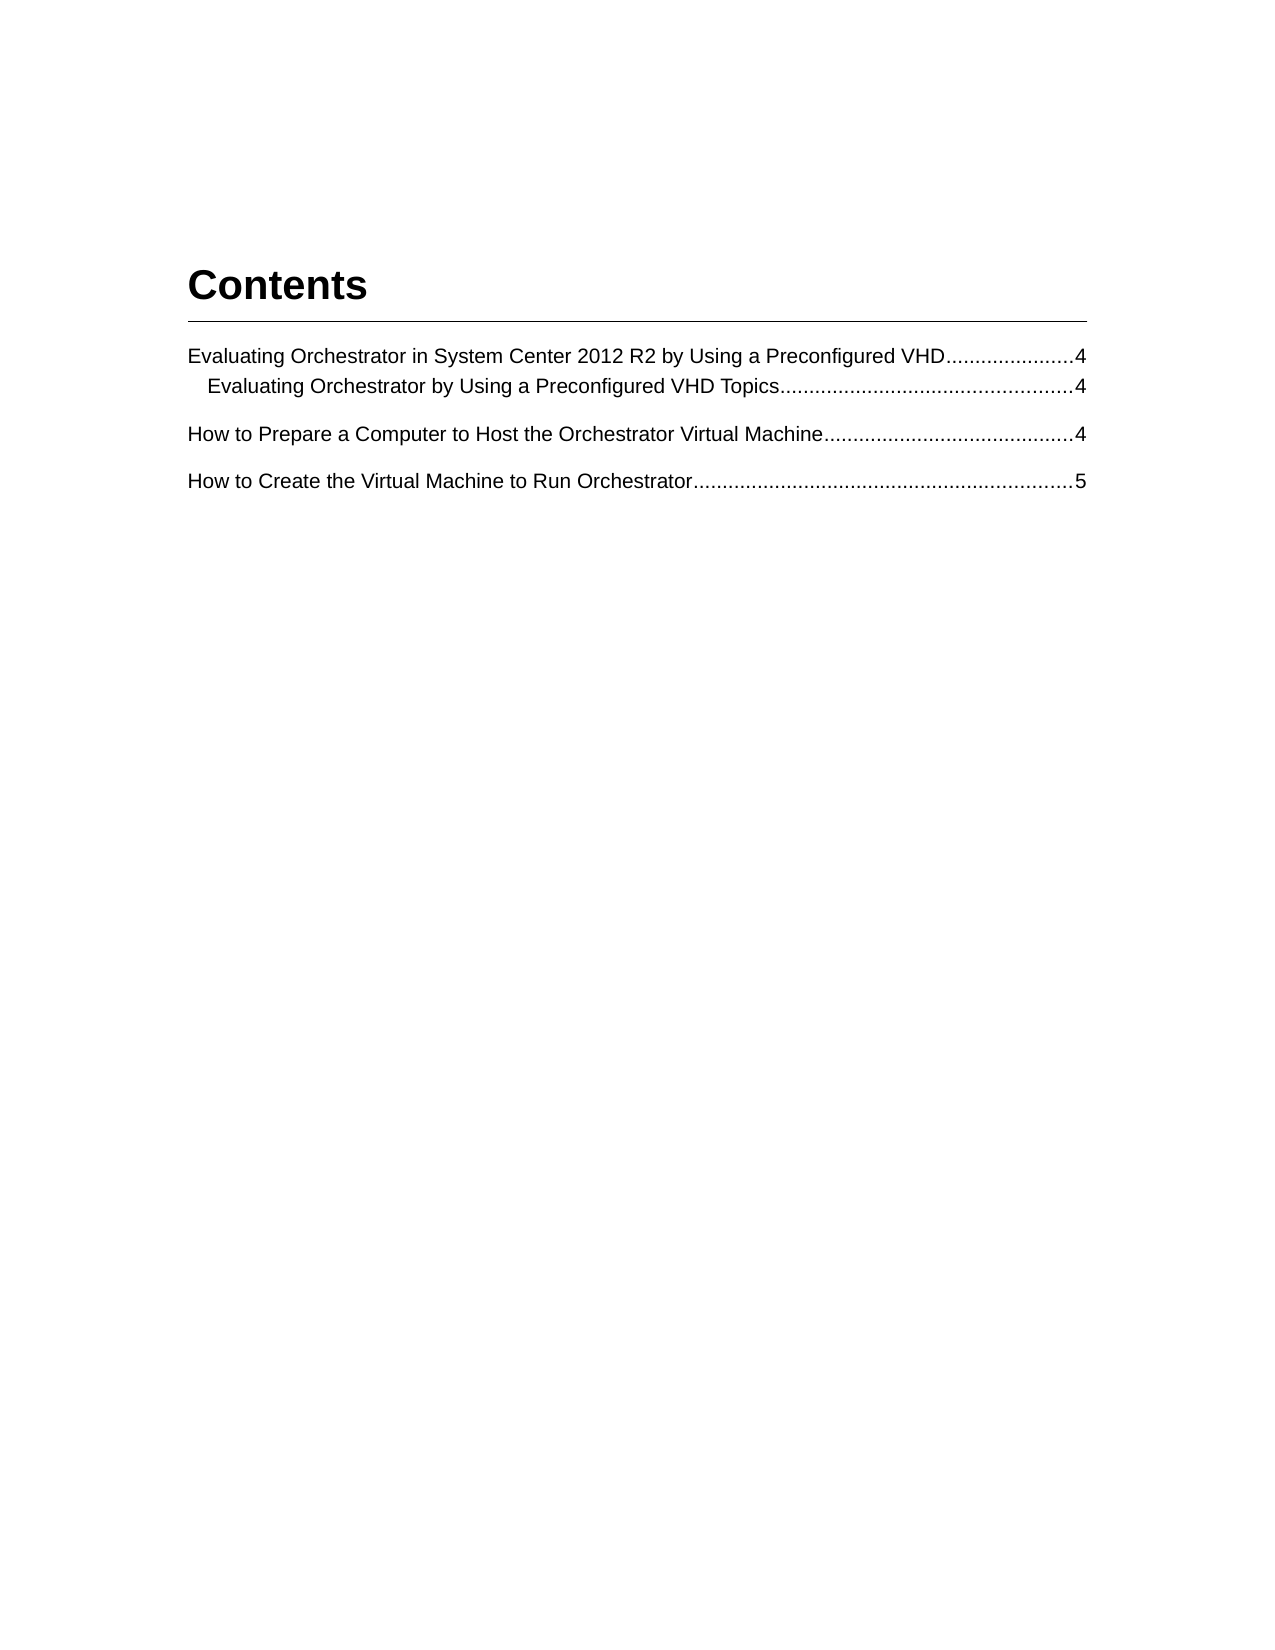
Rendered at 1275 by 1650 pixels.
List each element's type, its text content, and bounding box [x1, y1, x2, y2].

text How to Prepare a Computer to Host the Orchestrator Virtual Machine 4 [187, 418, 1087, 447]
text How to Create the Virtual Machine to Run Orchestrator 5 [187, 466, 1087, 495]
text Evaluating Orchestrator in System Center 2012 R2 by Using a Preconfigured VHD 4 [187, 341, 1087, 370]
text Evaluating Orchestrator by Using a Preconfigured VHD Topics 4 [207, 370, 1087, 399]
text Contents [187, 260, 1087, 322]
